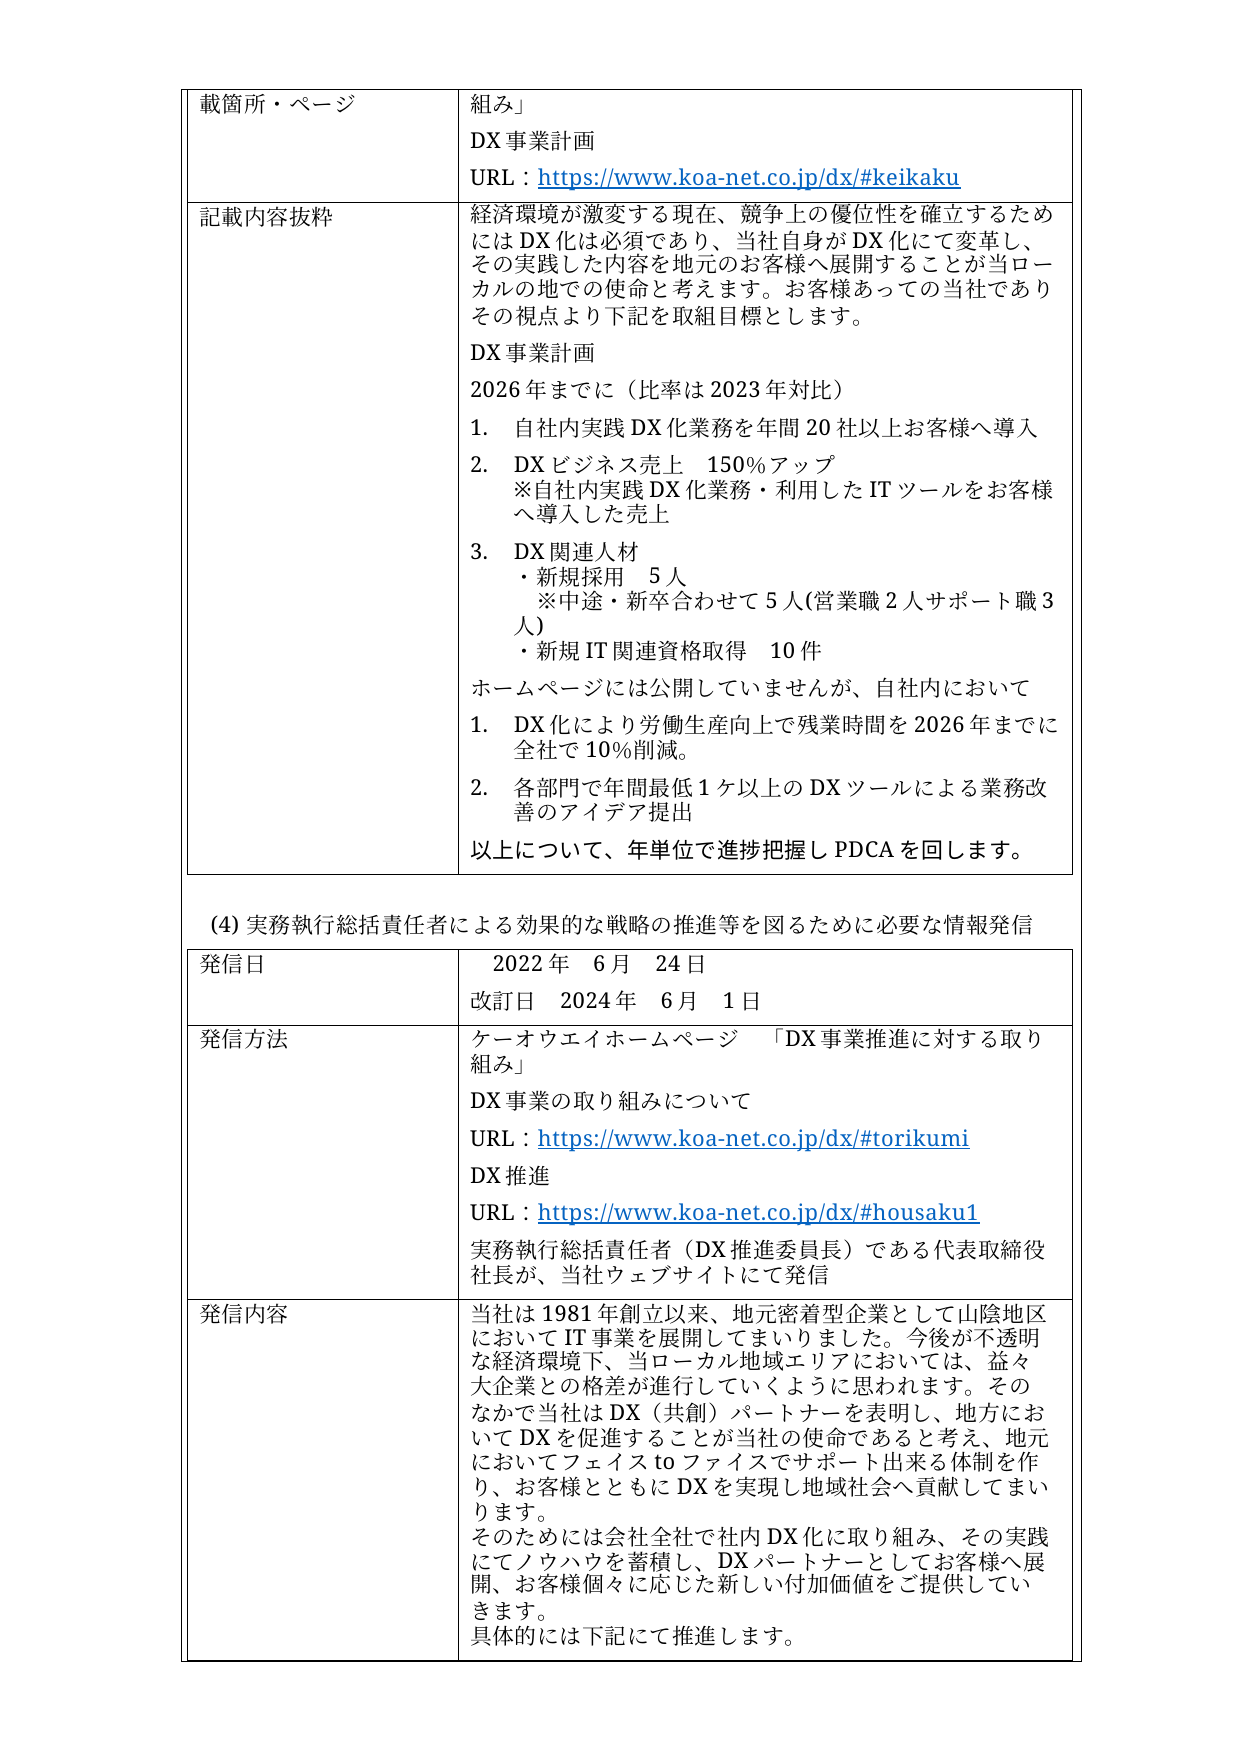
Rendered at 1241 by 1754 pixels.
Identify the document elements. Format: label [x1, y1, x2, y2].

table_cell [182, 90, 1081, 1661]
